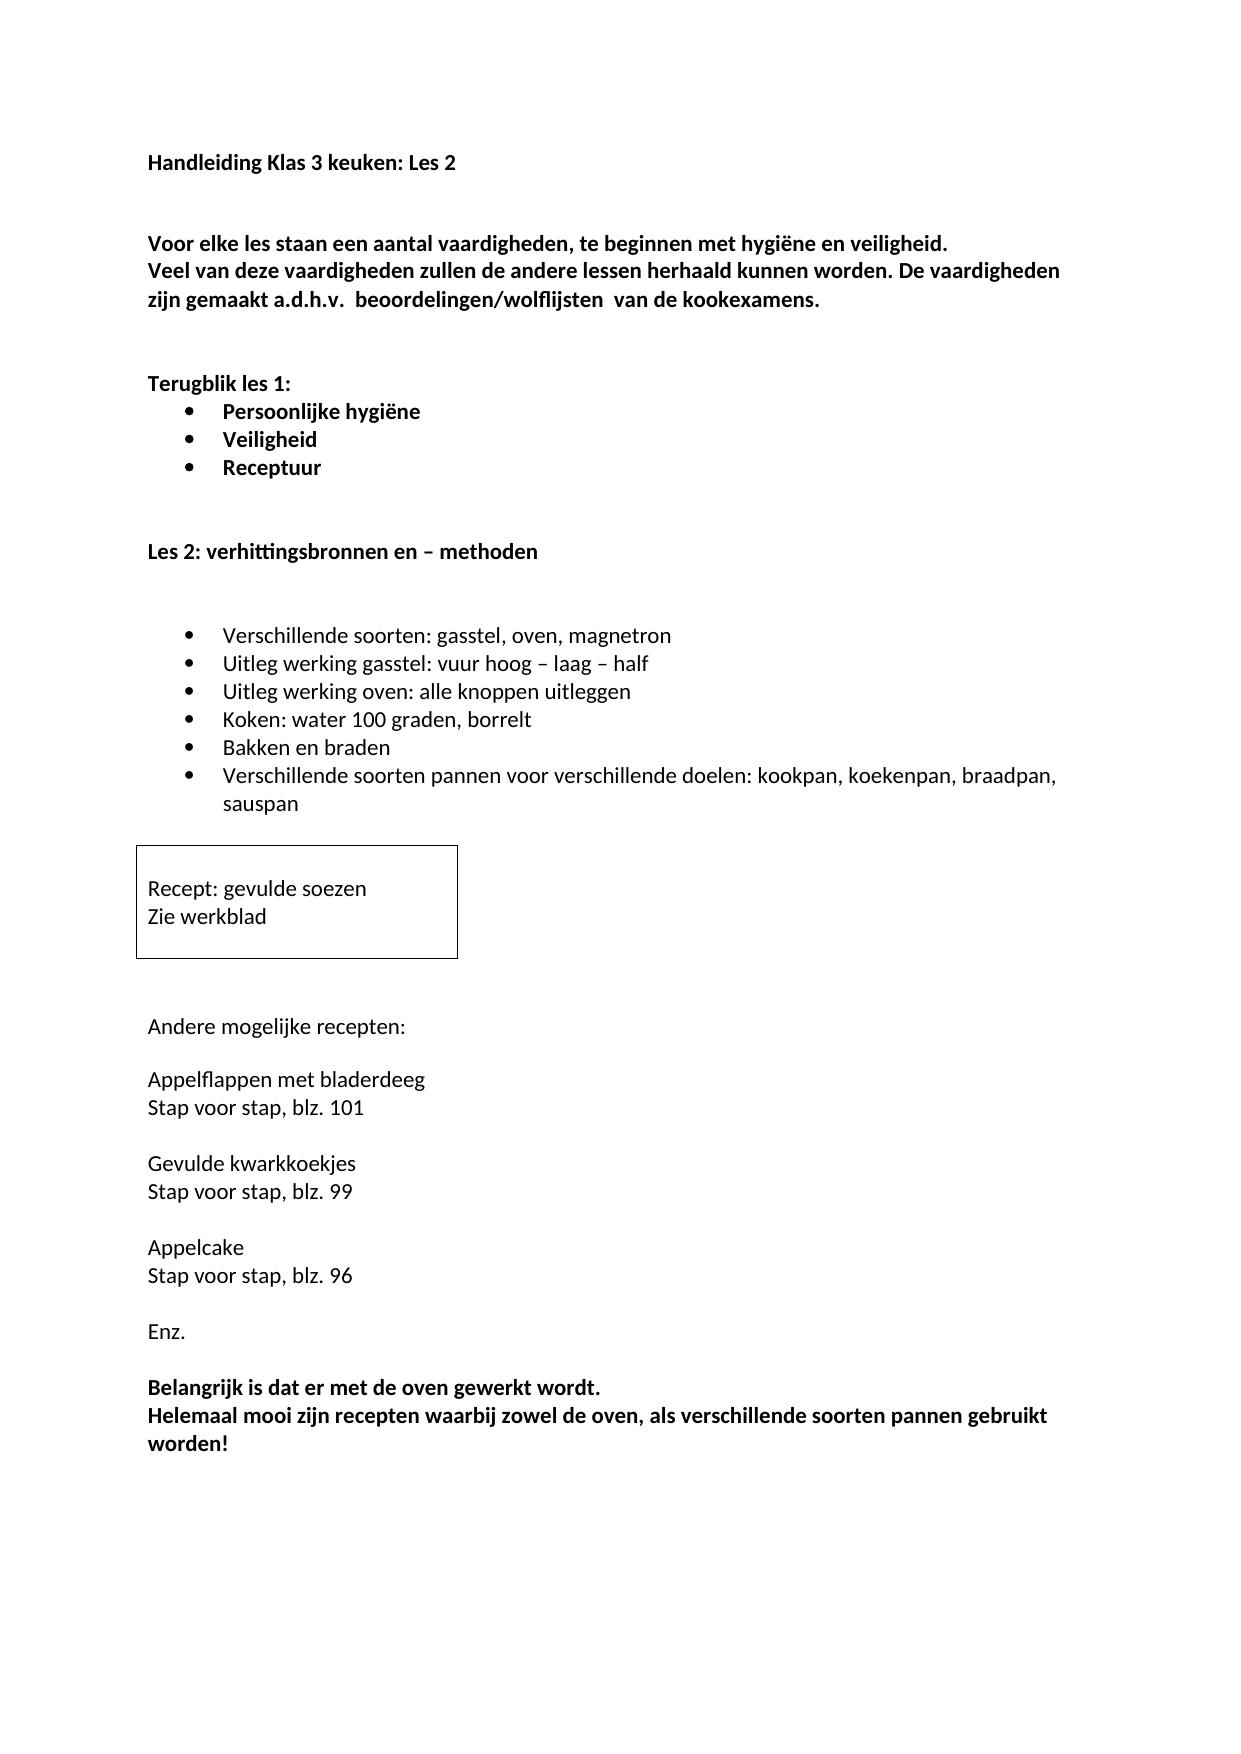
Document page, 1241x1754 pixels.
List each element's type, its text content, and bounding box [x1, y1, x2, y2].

list Uitleg werking gasstel: vuur hoog – laag – half [185, 649, 1093, 677]
text Terugblik les 1: [148, 369, 1093, 397]
text Veel van deze vaardigheden zullen de andere lessen herhaald kunnen worden. De vaardigheden zijn gemaakt a.d.h.v. beoordelingen/wolflijsten van de kookexamens. [148, 257, 1093, 313]
text Les 2: verhittingsbronnen en – methoden [148, 537, 1093, 565]
text Helemaal mooi zijn recepten waarbij zowel de oven, als verschillende soorten pannen gebruikt worden! [148, 1402, 1093, 1458]
text Appelcake [148, 1233, 1093, 1261]
text Stap voor stap, blz. 96 [148, 1261, 1093, 1289]
text Voor elke les staan een aantal vaardigheden, te beginnen met hygiëne en veiligheid. [148, 229, 1093, 257]
text Belangrijk is dat er met de oven gewerkt wordt. [148, 1373, 1093, 1402]
list Verschillende soorten pannen voor verschillende doelen: kookpan, koekenpan, braadpan, sauspan [185, 761, 1093, 817]
list Uitleg werking oven: alle knoppen uitleggen [185, 677, 1093, 705]
text Stap voor stap, blz. 101 [148, 1093, 1093, 1121]
list Koken: water 100 graden, borrelt [185, 705, 1093, 733]
text Gevulde kwarkkoekjes [148, 1149, 1093, 1177]
list Verschillende soorten: gasstel, oven, magnetron [185, 621, 1093, 649]
text Stap voor stap, blz. 99 [148, 1177, 1093, 1205]
text Appelflappen met bladerdeeg [148, 1065, 1093, 1093]
list Bakken en braden [185, 733, 1093, 761]
text Enz. [148, 1317, 1093, 1346]
list Persoonlijke hygiëne [185, 397, 1093, 425]
text Andere mogelijke recepten: [148, 1012, 1093, 1040]
list Receptuur [185, 453, 1093, 481]
table_header Recept: gevulde soezen Zie werkblad [137, 846, 457, 958]
text Handleiding Klas 3 keuken: Les 2 [148, 148, 1093, 176]
list Veiligheid [185, 425, 1093, 453]
